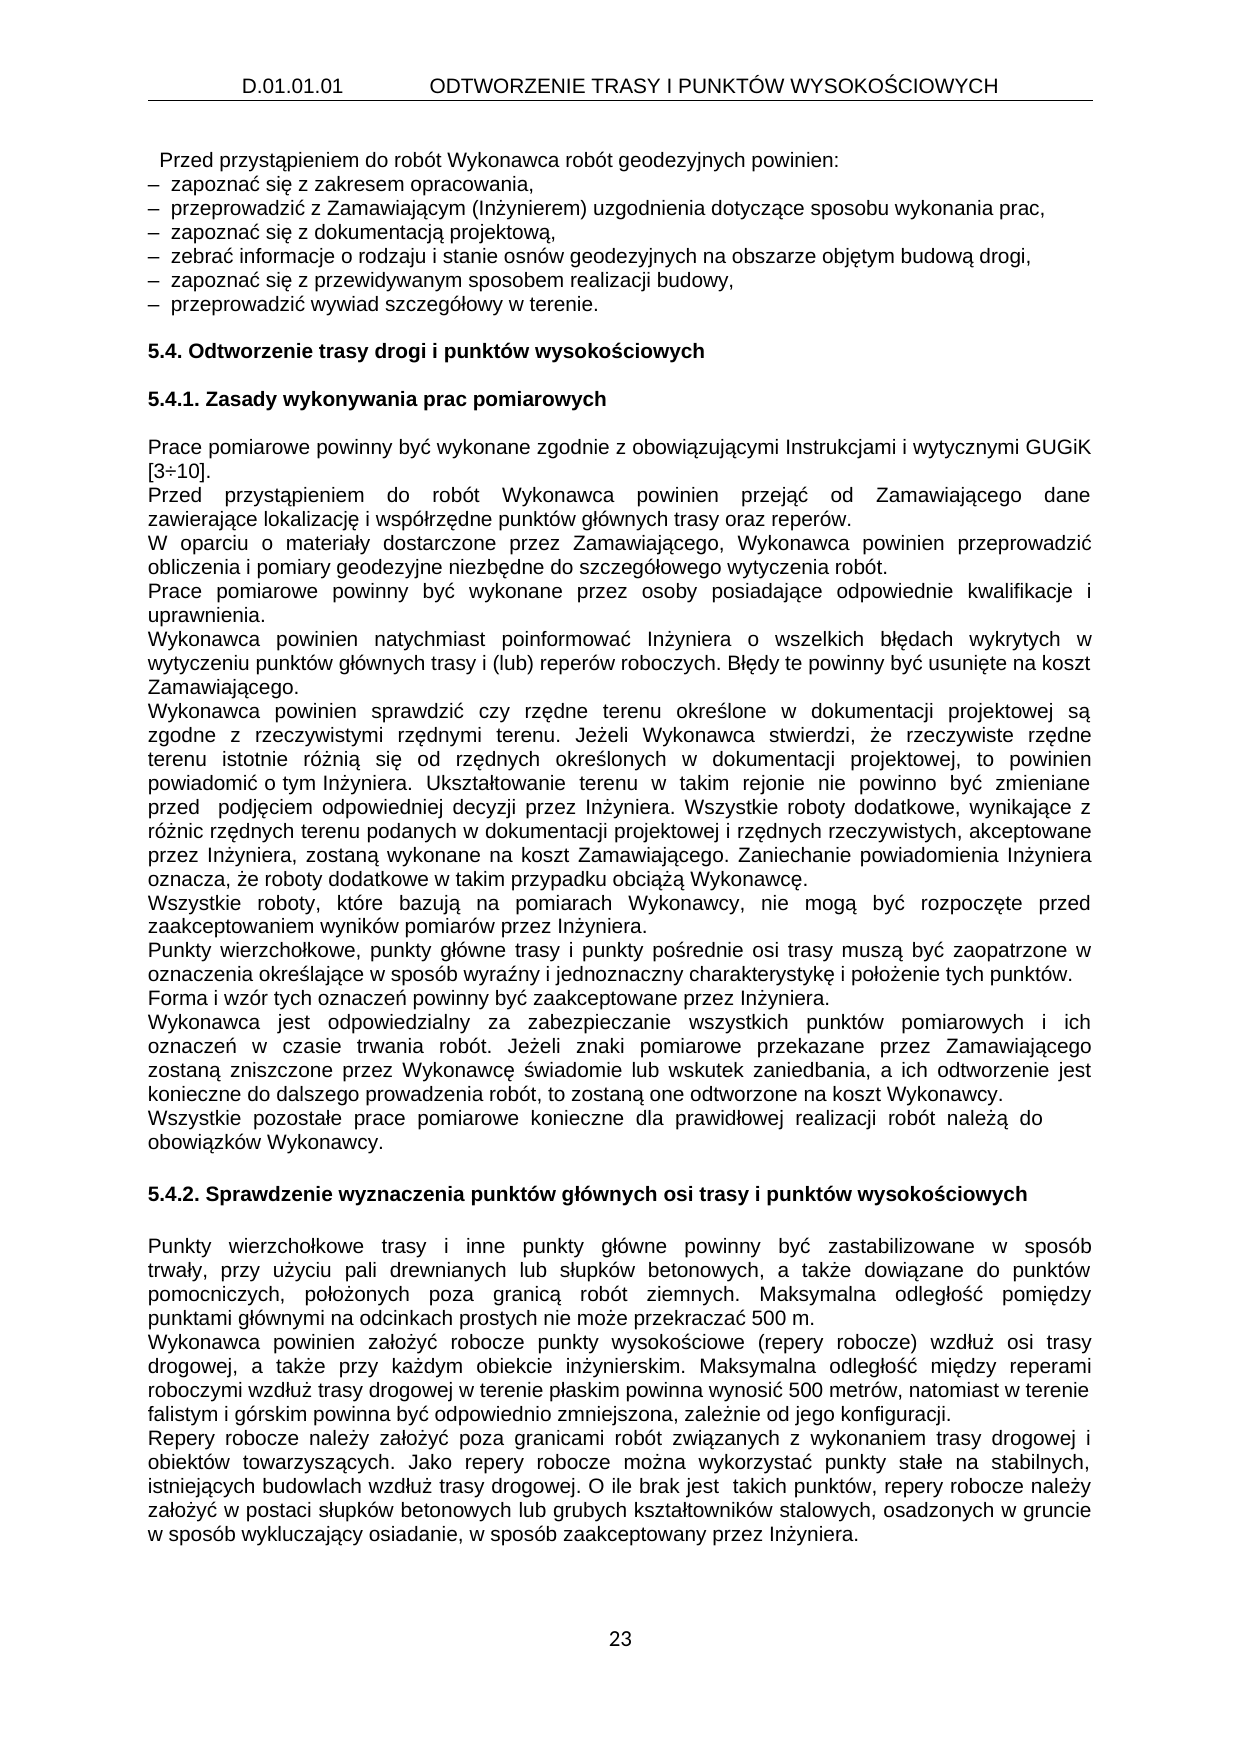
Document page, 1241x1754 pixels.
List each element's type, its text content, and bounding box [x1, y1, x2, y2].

text – zapoznać się z zakresem opracowania, [148, 172, 1093, 196]
text Punkty wierzchołkowe trasy i inne punkty główne powinny być zastabilizowane w sposób trwały, przy użyciu pali drewnianych lub słupków betonowych, a także dowiązane do punktów pomocniczych, położonych poza granicą robót ziemnych. Maksymalna odległość pomiędzy punktami głównymi na odcinkach prostych nie może przekraczać 500 m. [148, 1234, 1093, 1330]
text W oparciu o materiały dostarczone przez Zamawiającego, Wykonawca powinien przeprowadzić obliczenia i pomiary geodezyjne niezbędne do szczegółowego wytyczenia robót. [148, 531, 1093, 579]
text – przeprowadzić z Zamawiającym (Inżynierem) uzgodnienia dotyczące sposobu wykonania prac, [148, 196, 1093, 219]
text Wykonawca powinien założyć robocze punkty wysokościowe (repery robocze) wzdłuż osi trasy drogowej, a także przy każdym obiekcie inżynierskim. Maksymalna odległość między reperami roboczymi wzdłuż trasy drogowej w terenie płaskim powinna wynosić 500 metrów, natomiast w terenie [148, 1330, 1093, 1402]
text Przed przystąpieniem do robót Wykonawca powinien przejąć od Zamawiającego dane zawierające lokalizację i współrzędne punktów głównych trasy oraz reperów. [148, 483, 1093, 531]
text Punkty wierzchołkowe, punkty główne trasy i punkty pośrednie osi trasy muszą być zaopatrzone w oznaczenia określające w sposób wyraźny i jednoznaczny charakterystykę i położenie tych punktów. [148, 938, 1093, 986]
text – przeprowadzić wywiad szczegółowy w terenie. [148, 291, 1093, 315]
text Wykonawca jest odpowiedzialny za zabezpieczanie wszystkich punktów pomiarowych i ich oznaczeń w czasie trwania robót. Jeżeli znaki pomiarowe przekazane przez Zamawiającego zostaną zniszczone przez Wykonawcę świadomie lub wskutek zaniedbania, a ich odtworzenie jest konieczne do dalszego prowadzenia robót, to zostaną one odtworzone na koszt Wykonawcy. [148, 1010, 1093, 1106]
text – zapoznać się z dokumentacją projektową, [148, 219, 1093, 243]
text falistym i górskim powinna być odpowiednio zmniejszona, zależnie od jego konfiguracji. [148, 1402, 1093, 1426]
text Forma i wzór tych oznaczeń powinny być zaakceptowane przez Inżyniera. [148, 986, 1093, 1010]
text Wykonawca powinien natychmiast poinformować Inżyniera o wszelkich błędach wykrytych w wytyczeniu punktów głównych trasy i (lub) reperów roboczych. Błędy te powinny być usunięte na koszt [148, 627, 1093, 675]
text Zamawiającego. [148, 675, 1093, 699]
text Przed przystąpieniem do robót Wykonawca robót geodezyjnych powinien: [148, 148, 1093, 172]
text Prace pomiarowe powinny być wykonane przez osoby posiadające odpowiednie kwalifikacje i uprawnienia. [148, 579, 1093, 627]
text Wszystkie pozostałe prace pomiarowe konieczne dla prawidłowej realizacji robót należą do [148, 1106, 1093, 1130]
text 5.4. Odtworzenie trasy drogi i punktów wysokościowych [148, 339, 1093, 363]
text 5.4.1. Zasady wykonywania prac pomiarowych [148, 387, 1093, 411]
text Wykonawca powinien sprawdzić czy rzędne terenu określone w dokumentacji projektowej są zgodne z rzeczywistymi rzędnymi terenu. Jeżeli Wykonawca stwierdzi, że rzeczywiste rzędne terenu istotnie różnią się od rzędnych określonych w dokumentacji projektowej, to powinien powiadomić o tym Inżyniera. Ukształtowanie terenu w takim rejonie nie powinno być zmieniane przed podjęciem odpowiedniej decyzji przez Inżyniera. Wszystkie roboty dodatkowe, wynikające z różnic rzędnych terenu podanych w dokumentacji projektowej i rzędnych rzeczywistych, akceptowane przez Inżyniera, zostaną wykonane na koszt Zamawiającego. Zaniechanie powiadomienia Inżyniera oznacza, że roboty dodatkowe w takim przypadku obciążą Wykonawcę. [148, 699, 1093, 890]
text – zebrać informacje o rodzaju i stanie osnów geodezyjnych na obszarze objętym budową drogi, [148, 243, 1093, 267]
text Repery robocze należy założyć poza granicami robót związanych z wykonaniem trasy drogowej i obiektów towarzyszących. Jako repery robocze można wykorzystać punkty stałe na stabilnych, istniejących budowlach wzdłuż trasy drogowej. O ile brak jest takich punktów, repery robocze należy założyć w postaci słupków betonowych lub grubych kształtowników stalowych, osadzonych w gruncie w sposób wykluczający osiadanie, w sposób zaakceptowany przez Inżyniera. [148, 1426, 1093, 1545]
text – zapoznać się z przewidywanym sposobem realizacji budowy, [148, 267, 1093, 291]
text Prace pomiarowe powinny być wykonane zgodnie z obowiązującymi Instrukcjami i wytycznymi GUGiK [3÷10]. [148, 435, 1093, 483]
text Wszystkie roboty, które bazują na pomiarach Wykonawcy, nie mogą być rozpoczęte przed zaakceptowaniem wyników pomiarów przez Inżyniera. [148, 890, 1093, 938]
text obowiązków Wykonawcy. [148, 1130, 1093, 1154]
text 5.4.2. Sprawdzenie wyznaczenia punktów głównych osi trasy i punktów wysokościowych [148, 1182, 1093, 1206]
